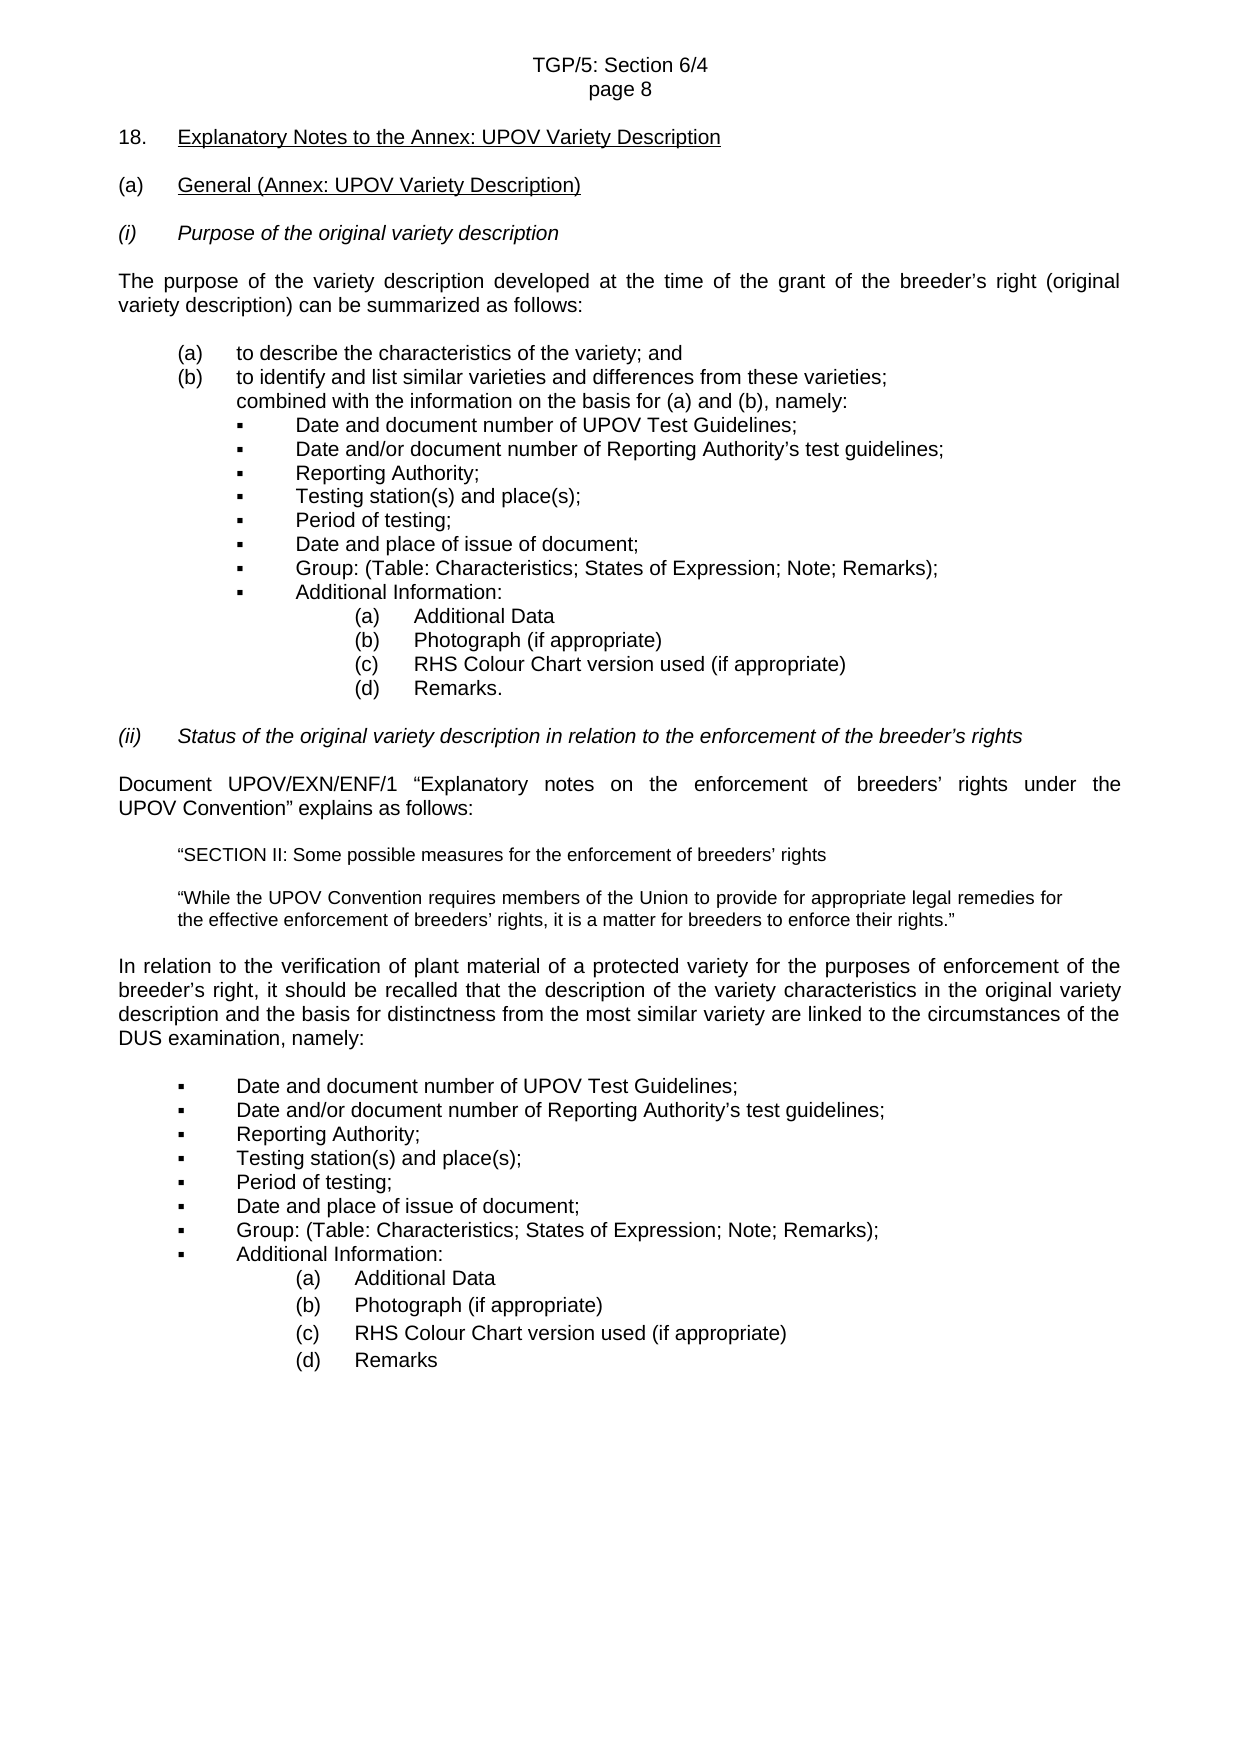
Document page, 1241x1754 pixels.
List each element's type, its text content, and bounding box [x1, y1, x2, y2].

text (a) Additional Data [295, 1265, 1122, 1289]
text The purpose of the variety description developed at the time of the grant of the breeder’s right (original variety description) can be summarized as follows: [118, 269, 1122, 317]
text ▪ Group: (Table: Characteristics; States of Expression; Note; Remarks); [236, 556, 1122, 580]
text ▪ Testing station(s) and place(s); [236, 484, 1122, 508]
text ▪ Date and/or document number of Reporting Authority’s test guidelines; [236, 436, 1122, 460]
text (i) Purpose of the original variety description [118, 221, 1122, 245]
text (d) Remarks. [236, 676, 1122, 700]
text Document UPOV/EXN/ENF/1 “Explanatory notes on the enforcement of breeders’ rights under the UPOV Convention” explains as follows: [118, 772, 1122, 820]
text ▪ Date and place of issue of document; [236, 532, 1122, 556]
text 18. Explanatory Notes to the Annex: UPOV Variety Description [118, 125, 1122, 149]
text ▪ Reporting Authority; [236, 460, 1122, 484]
text ▪ Testing station(s) and place(s); [177, 1146, 1122, 1169]
text ▪ Period of testing; [177, 1169, 1122, 1193]
text ▪ Additional Information: [177, 1241, 1122, 1265]
text (b) to identify and list similar varieties and differences from these varieties; [177, 364, 1122, 388]
text ▪ Additional Information: [236, 580, 1122, 604]
text (a) to describe the characteristics of the variety; and [177, 341, 1122, 364]
text (b) Photograph (if appropriate) [236, 628, 1122, 652]
text ▪ Group: (Table: Characteristics; States of Expression; Note; Remarks); [177, 1217, 1122, 1241]
text (ii) Status of the original variety description in relation to the enforcement of the breeder’s rights [118, 724, 1122, 748]
text “While the UPOV Convention requires members of the Union to provide for appropriate legal remedies for the effective enforcement of breeders’ rights, it is a matter for breeders to enforce their rights.” [177, 887, 1063, 930]
text (b) Photograph (if appropriate) [295, 1293, 1122, 1317]
text ▪ Date and document number of UPOV Test Guidelines; [236, 412, 1122, 436]
text ▪ Period of testing; [236, 508, 1122, 532]
text “SECTION II: Some possible measures for the enforcement of breeders’ rights [177, 844, 1063, 865]
text (a) General (Annex: UPOV Variety Description) [118, 173, 1122, 197]
text ▪ Date and document number of UPOV Test Guidelines; [177, 1074, 1122, 1098]
text combined with the information on the basis for (a) and (b), namely: [236, 388, 1122, 412]
text In relation to the verification of plant material of a protected variety for the purposes of enforcement of the breeder’s right, it should be recalled that the description of the variety characteristics in the original variety description and the basis for distinctness from the most similar variety are linked to the circumstances of the DUS examination, namely: [118, 954, 1122, 1050]
text (a) Additional Data [236, 604, 1122, 628]
text (c) RHS Colour Chart version used (if appropriate) [295, 1320, 1122, 1344]
text (c) RHS Colour Chart version used (if appropriate) [236, 652, 1122, 676]
text ▪ Date and/or document number of Reporting Authority’s test guidelines; [177, 1098, 1122, 1122]
text (d) Remarks [295, 1348, 1122, 1372]
text ▪ Reporting Authority; [177, 1122, 1122, 1146]
text ▪ Date and place of issue of document; [177, 1193, 1122, 1217]
